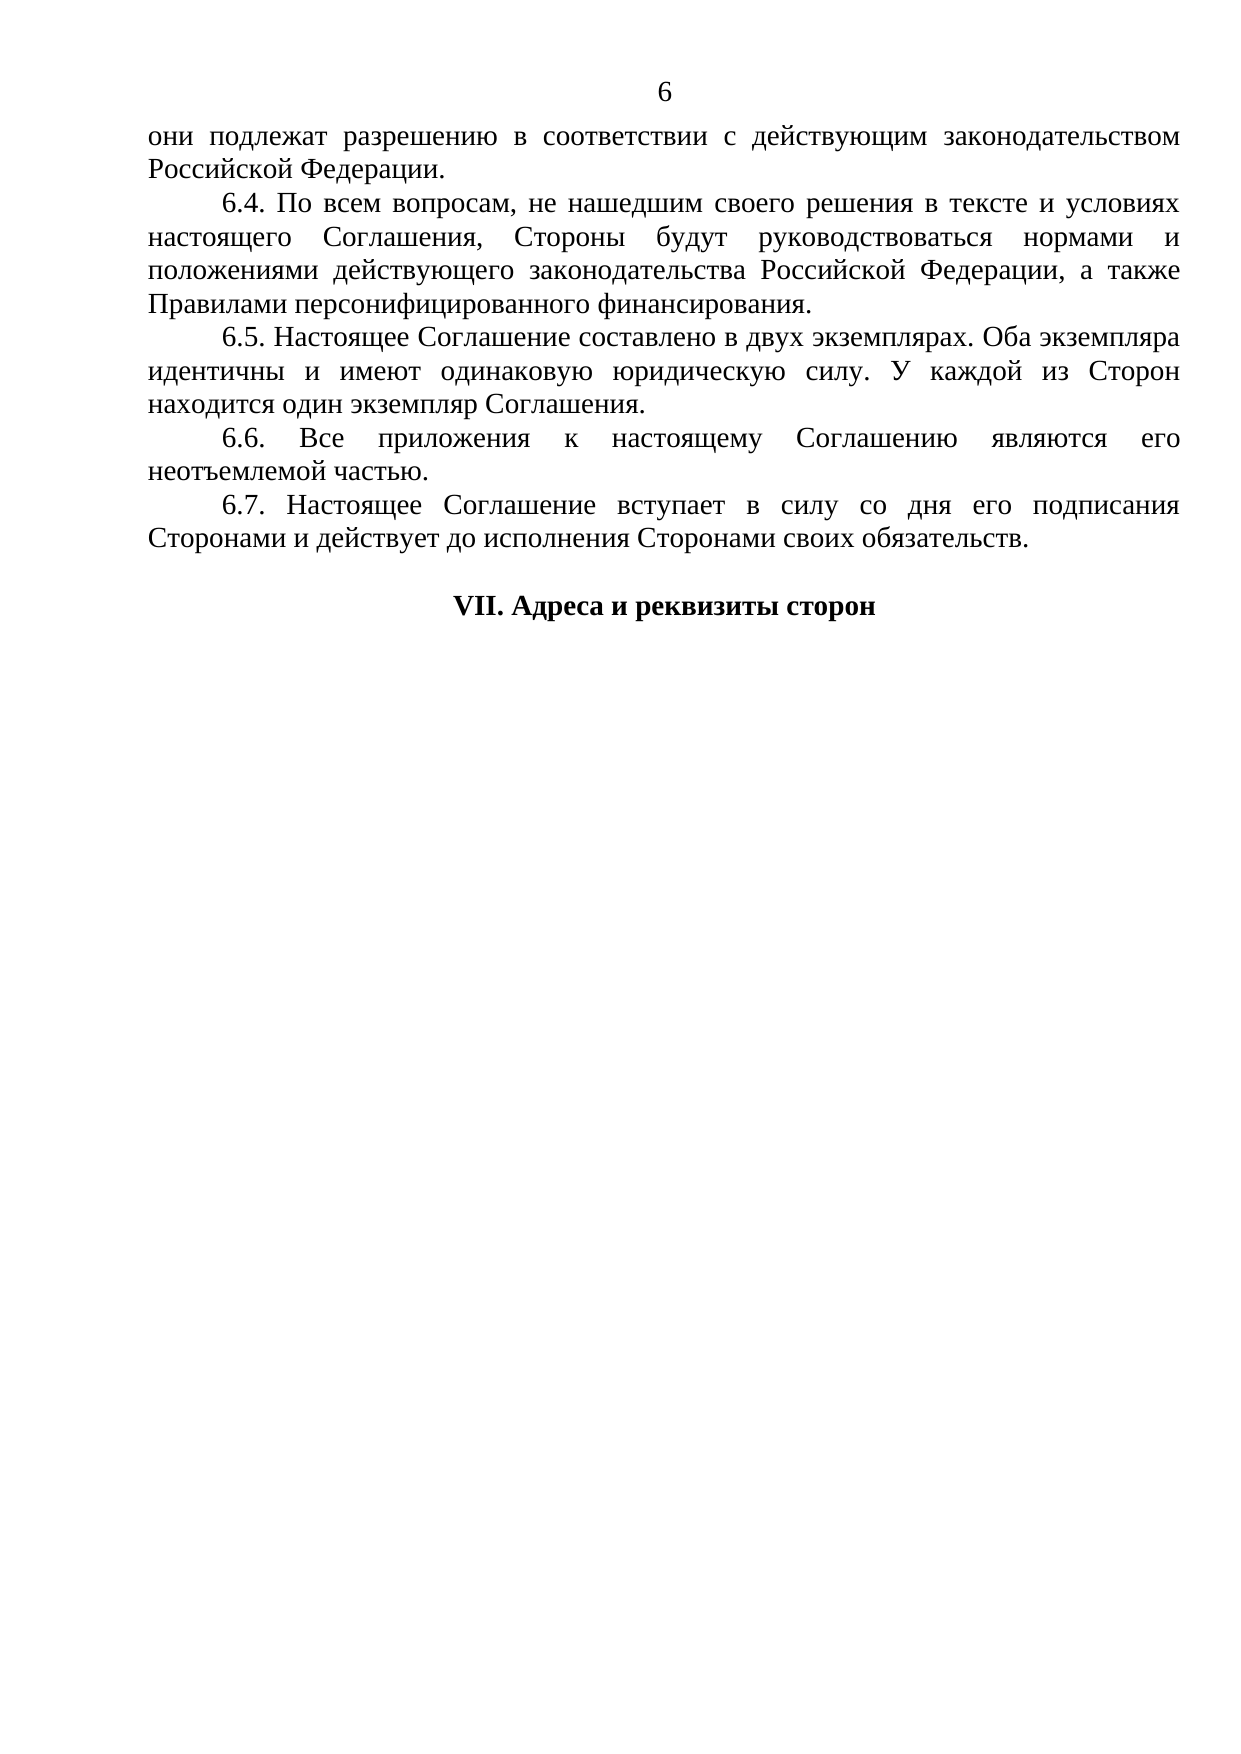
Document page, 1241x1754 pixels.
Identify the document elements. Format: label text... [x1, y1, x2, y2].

list 6.6. Все приложения к настоящему Соглашению являются его неотъемлемой частью. [148, 420, 1181, 487]
list 6.7. Настоящее Соглашение вступает в силу со дня его подписания Сторонами и действует до исполнения Сторонами своих обязательств. [148, 487, 1181, 554]
list VII. Адреса и реквизиты сторон [148, 588, 1181, 621]
list 6.5. Настоящее Соглашение составлено в двух экземплярах. Оба экземпляра идентичны и имеют одинаковую юридическую силу. У каждой из Сторон находится один экземпляр Соглашения. [148, 319, 1181, 420]
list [148, 118, 1181, 185]
list 6.4. По всем вопросам, не нашедшим своего решения в тексте и условиях настоящего Соглашения, Стороны будут руководствоваться нормами и положениями действующего законодательства Российской Федерации, а также Правилами персонифицированного финансирования. [148, 185, 1181, 319]
